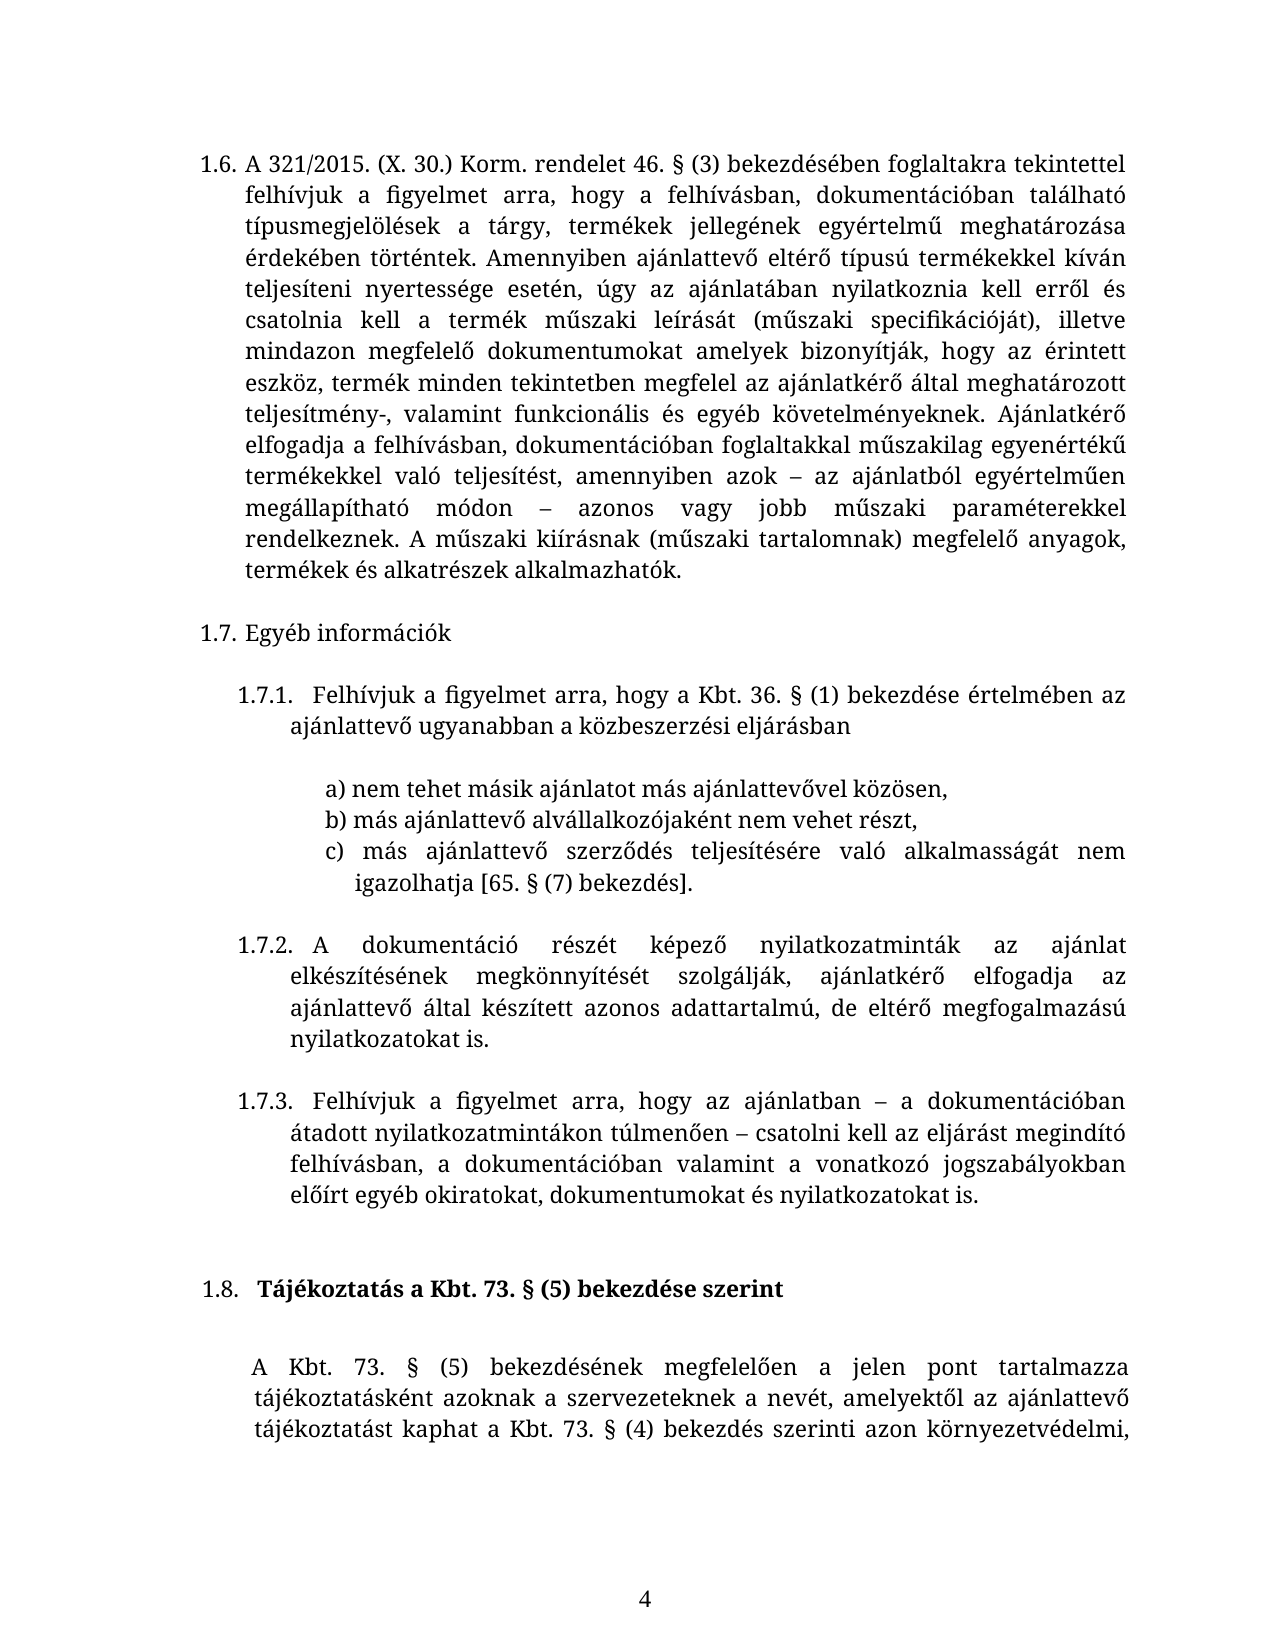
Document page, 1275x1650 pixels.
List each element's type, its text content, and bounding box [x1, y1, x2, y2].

list A dokumentáció részét képező nyilatkozatminták az ajánlat elkészítésének megkönnyítését szolgálják, ajánlatkérő elfogadja az ajánlattevő által készített azonos adattartalmú, de eltérő megfogalmazású nyilatkozatokat is. [237, 929, 1127, 1054]
list A 321/2015. (X. 30.) Korm. rendelet 46. § (3) bekezdésében foglaltakra tekintettel felhívjuk a figyelmet arra, hogy a felhívásban, dokumentációban található típusmegjelölések a tárgy, termékek jellegének egyértelmű meghatározása érdekében történtek. Amennyiben ajánlattevő eltérő típusú termékekkel kíván teljesíteni nyertessége esetén, úgy az ajánlatában nyilatkoznia kell erről és csatolnia kell a termék műszaki leírását (műszaki specifikációját), illetve mindazon megfelelő dokumentumokat amelyek bizonyítják, hogy az érintett eszköz, termék minden tekintetben megfelel az ajánlatkérő által meghatározott teljesítmény-, valamint funkcionális és egyéb követelményeknek. Ajánlatkérő elfogadja a felhívásban, dokumentációban foglaltakkal műszakilag egyenértékű termékekkel való teljesítést, amennyiben azok – az ajánlatból egyértelműen megállapítható módon – azonos vagy jobb műszaki paraméterekkel rendelkeznek. A műszaki kiírásnak (műszaki tartalomnak) megfelelő anyagok, termékek és alkatrészek alkalmazhatók. [200, 148, 1127, 585]
list Egyéb információk [200, 616, 1127, 648]
text b) más ajánlattevő alvállalkozójaként nem vehet részt, [325, 804, 1127, 835]
text a) nem tehet másik ajánlatot más ajánlattevővel közösen, [325, 773, 1127, 804]
list Felhívjuk a figyelmet arra, hogy az ajánlatban – a dokumentációban átadott nyilatkozatmintákon túlmenően – csatolni kell az eljárást megindító felhívásban, a dokumentációban valamint a vonatkozó jogszabályokban előírt egyéb okiratokat, dokumentumokat és nyilatkozatokat is. [237, 1085, 1127, 1210]
text c) más ajánlattevő szerződés teljesítésére való alkalmasságát nem igazolhatja [65. § (7) bekezdés]. [325, 835, 1127, 898]
subtitle Tájékoztatás a Kbt. 73. § (5) bekezdése szerint [202, 1273, 1127, 1304]
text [251, 1351, 1131, 1444]
list Felhívjuk a figyelmet arra, hogy a Kbt. 36. § (1) bekezdése értelmében az ajánlattevő ugyanabban a közbeszerzési eljárásban [237, 679, 1127, 741]
